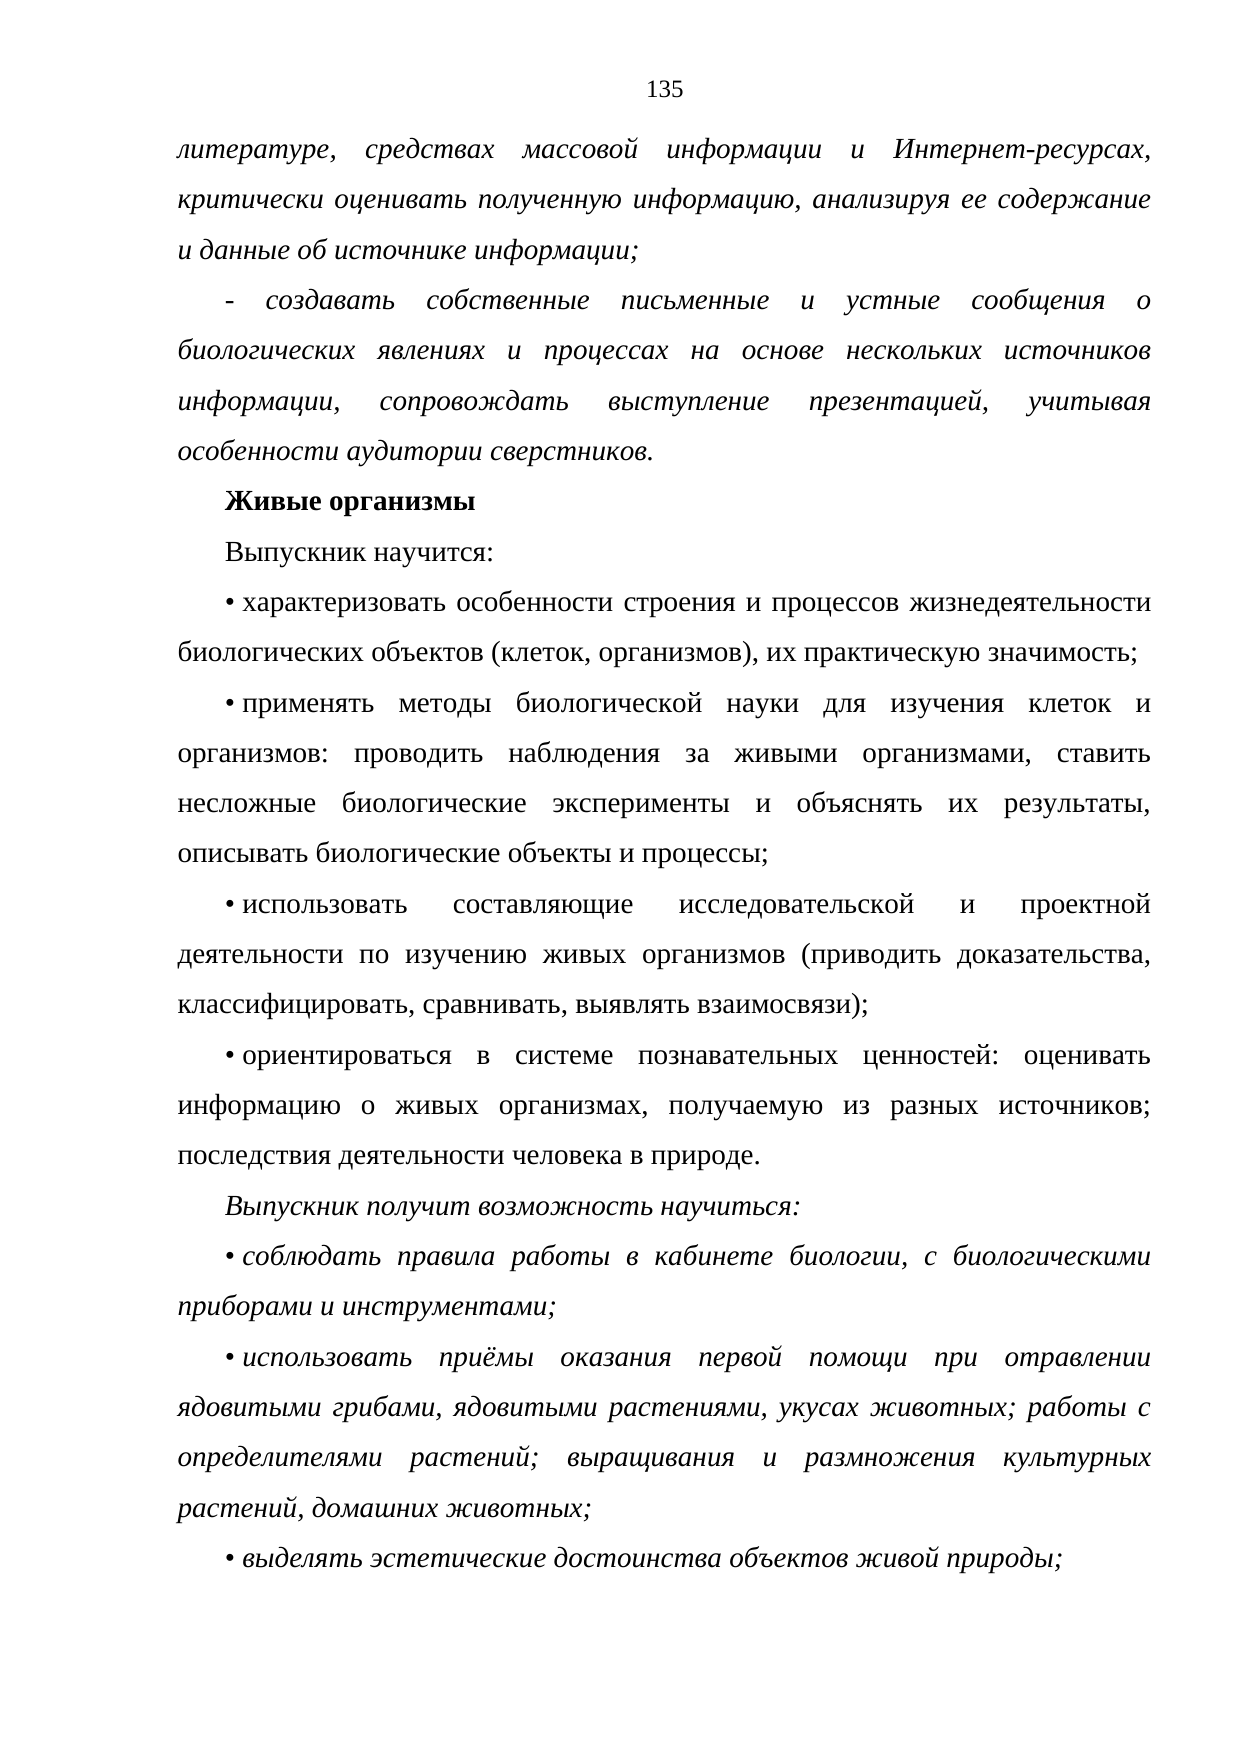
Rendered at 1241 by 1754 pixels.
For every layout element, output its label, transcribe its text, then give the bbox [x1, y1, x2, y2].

text • соблюдать правила работы в кабинете биологии, с биологическими приборами и инструментами; [177, 1238, 1152, 1322]
text Живые организмы [177, 483, 1152, 517]
text • ориентироваться в системе познавательных ценностей: оценивать информацию о живых организмах, получаемую из разных источников; последствия деятельности человека в природе. [177, 1037, 1152, 1171]
text • использовать приёмы оказания первой помощи при отравлении ядовитыми грибами, ядовитыми растениями, укусах животных; работы с определителями растений; выращивания и размножения культурных растений, домашних животных; [177, 1339, 1152, 1523]
text - создавать собственные письменные и устные сообщения о биологических явлениях и процессах на основе нескольких источников информации, сопровождать выступление презентацией, учитывая особенности аудитории сверстников. [177, 282, 1152, 467]
text Выпускник научится: [177, 534, 1152, 567]
text • выделять эстетические достоинства объектов живой природы; [177, 1540, 1152, 1573]
text • характеризовать особенности строения и процессов жизнедеятельности биологических объектов (клеток, организмов), их практическую значимость; [177, 584, 1152, 668]
text • использовать составляющие исследовательской и проектной деятельности по изучению живых организмов (приводить доказательства, классифицировать, сравнивать, выявлять взаимосвязи); [177, 886, 1152, 1020]
text Выпускник получит возможность научиться: [177, 1188, 1152, 1221]
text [177, 131, 1152, 265]
text • применять методы биологической науки для изучения клеток и организмов: проводить наблюдения за живыми организмами, ставить несложные биологические эксперименты и объяснять их результаты, описывать биологические объекты и процессы; [177, 685, 1152, 869]
